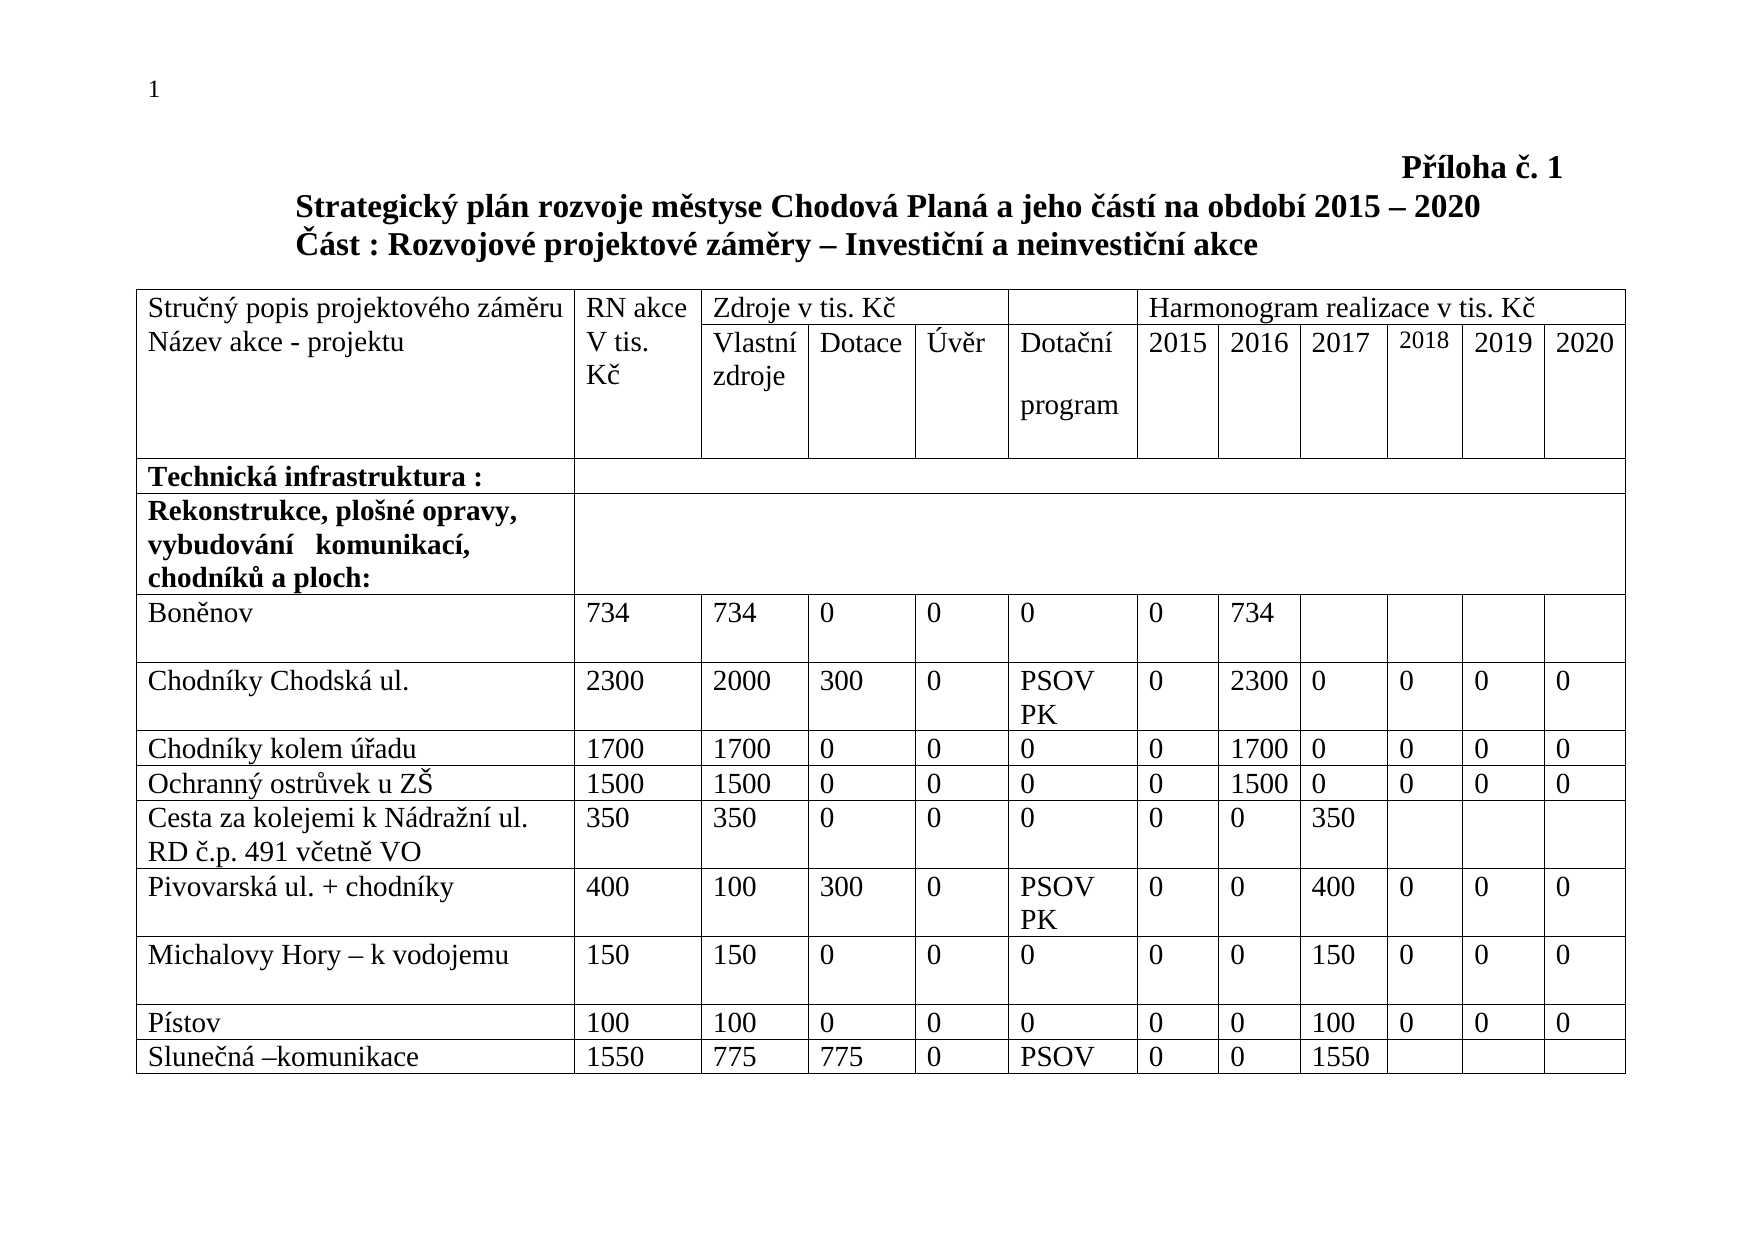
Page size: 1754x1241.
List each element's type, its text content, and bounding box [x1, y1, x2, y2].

text Příloha č. 1 [148, 148, 1606, 186]
table_cell 2016 [1219, 325, 1300, 458]
table_cell Boněnov [137, 595, 574, 662]
table_cell PSOV MMR [1009, 1040, 1137, 1073]
table_cell 0 [1388, 766, 1462, 799]
table_header Zdroje v tis. Kč [702, 290, 1008, 324]
table_cell Chodníky kolem úřadu [137, 731, 574, 765]
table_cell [137, 1040, 574, 1073]
table_cell 0 [809, 766, 915, 799]
table_cell Dotační program [1009, 325, 1137, 458]
table_cell 734 [1219, 595, 1300, 662]
table_cell [1388, 1040, 1462, 1073]
table_cell 0 [1138, 766, 1218, 799]
table_cell 1700 [702, 731, 808, 765]
table_cell 0 [1301, 766, 1387, 799]
table_cell 0 [1388, 1005, 1462, 1038]
table_cell 100 [702, 869, 808, 936]
table_cell 300 [809, 663, 915, 730]
table_cell 150 [575, 937, 701, 1004]
table_header [1009, 290, 1137, 324]
table_cell 0 [916, 1040, 1008, 1073]
table_header Stručný popis projektového záměru Název akce - projektu [137, 290, 574, 458]
table_cell 0 [809, 595, 915, 662]
table_cell 0 [1545, 731, 1625, 765]
table_cell Rekonstrukce, plošné opravy, vybudování komunikací, chodníků a ploch: [137, 494, 574, 594]
table_cell 100 [575, 1005, 701, 1038]
table_cell [575, 459, 1625, 492]
table_cell 0 [916, 869, 1008, 936]
table_cell Chodníky Chodská ul. [137, 663, 574, 730]
table_cell 0 [916, 731, 1008, 765]
table_cell 0 [1138, 869, 1218, 936]
table_cell 0 [1388, 731, 1462, 765]
table_cell 100 [702, 1005, 808, 1038]
table_cell 0 [1463, 731, 1544, 765]
table_cell 0 [1138, 595, 1218, 662]
table_cell [1545, 595, 1625, 662]
table_cell 775 [702, 1040, 808, 1073]
table_cell [575, 494, 1625, 594]
table_cell Vlastní zdroje [702, 325, 808, 458]
table_cell 0 [1545, 663, 1625, 730]
table_cell 0 [1138, 801, 1218, 868]
table_cell 0 [1463, 1005, 1544, 1038]
table_cell 0 [916, 663, 1008, 730]
table_cell 1700 [575, 731, 701, 765]
table_cell 1500 [1219, 766, 1300, 799]
table_cell 0 [1463, 937, 1544, 1004]
table_cell 0 [1009, 937, 1137, 1004]
table_cell [1463, 1040, 1544, 1073]
table_cell 0 [1138, 1005, 1218, 1038]
table_cell 0 [1219, 937, 1300, 1004]
table_cell [1301, 595, 1387, 662]
table_cell Ochranný ostrůvek u ZŠ [137, 766, 574, 799]
table_cell 0 [1301, 663, 1387, 730]
table_cell 0 [916, 937, 1008, 1004]
table_cell PSOV PK [1009, 663, 1137, 730]
table_cell 0 [1301, 731, 1387, 765]
table_cell 0 [1388, 869, 1462, 936]
table_cell 0 [1009, 1005, 1137, 1038]
table_cell [1545, 801, 1625, 868]
table_cell 1700 [1219, 731, 1300, 765]
table_cell PSOV PK [1009, 869, 1137, 936]
table_cell 0 [1138, 731, 1218, 765]
table_cell Michalovy Hory – k vodojemu [137, 937, 574, 1004]
table_cell 2017 [1301, 325, 1387, 458]
table_cell 100 [1301, 1005, 1387, 1038]
text Strategický plán rozvoje městyse Chodová Planá a jeho částí na období 2015 – 2020 [295, 186, 1606, 224]
table_cell [1545, 1040, 1625, 1073]
table_cell 0 [1009, 801, 1137, 868]
table_cell 0 [1545, 869, 1625, 936]
table_cell 0 [1545, 766, 1625, 799]
table_cell 350 [575, 801, 701, 868]
table_cell 0 [1219, 1040, 1300, 1073]
table_cell 0 [916, 595, 1008, 662]
table_cell 2300 [575, 663, 701, 730]
table_cell 1550 [575, 1040, 701, 1073]
table_cell 0 [916, 766, 1008, 799]
table_cell 0 [1219, 869, 1300, 936]
table_cell 0 [1388, 663, 1462, 730]
table_cell 0 [916, 801, 1008, 868]
table_cell 0 [1219, 1005, 1300, 1038]
table_cell Technická infrastruktura : [137, 459, 574, 492]
table_cell Pístov [137, 1005, 574, 1038]
table_cell 0 [1463, 663, 1544, 730]
table_cell 0 [1463, 869, 1544, 936]
table_cell 0 [1388, 937, 1462, 1004]
table_cell 400 [575, 869, 701, 936]
table_cell 0 [916, 1005, 1008, 1038]
table_cell 0 [1463, 766, 1544, 799]
table_cell 0 [809, 801, 915, 868]
table_cell 734 [702, 595, 808, 662]
table_cell 734 [575, 595, 701, 662]
table_header Harmonogram realizace v tis. Kč [1138, 290, 1625, 324]
table_cell 1550 [1301, 1040, 1387, 1073]
table_cell Dotace [809, 325, 915, 458]
table_cell 0 [1545, 1005, 1625, 1038]
table_cell 0 [809, 937, 915, 1004]
table_cell Cesta za kolejemi k Nádražní ul. RD č.p. 491 včetně VO [137, 801, 574, 868]
table_cell Pivovarská ul. + chodníky [137, 869, 574, 936]
table_cell [1463, 801, 1544, 868]
table_cell [1388, 801, 1462, 868]
table_cell 0 [1138, 937, 1218, 1004]
table_cell 0 [1545, 937, 1625, 1004]
table_cell 350 [702, 801, 808, 868]
table_cell 2300 [1219, 663, 1300, 730]
table_cell 0 [1009, 731, 1137, 765]
table_cell 0 [1219, 801, 1300, 868]
table_cell 2018 [1388, 325, 1462, 458]
table_cell [1388, 595, 1462, 662]
table_cell 150 [1301, 937, 1387, 1004]
table_cell 150 [702, 937, 808, 1004]
table_cell 775 [809, 1040, 915, 1073]
table_cell 2000 [702, 663, 808, 730]
table_cell 1500 [702, 766, 808, 799]
table_cell 0 [1009, 766, 1137, 799]
table_cell 0 [1009, 595, 1137, 662]
text Část : Rozvojové projektové záměry – Investiční a neinvestiční akce [148, 224, 1606, 263]
table_cell 0 [809, 731, 915, 765]
table_cell 1500 [575, 766, 701, 799]
table_cell 300 [809, 869, 915, 936]
table_cell 0 [1138, 663, 1218, 730]
table_cell 2019 [1463, 325, 1544, 458]
table_cell 400 [1301, 869, 1387, 936]
table_cell [1463, 595, 1544, 662]
table_header RN akce V tis. Kč [575, 290, 701, 458]
table_cell 2015 [1138, 325, 1218, 458]
table_cell Úvěr [916, 325, 1008, 458]
table_cell 0 [1138, 1040, 1218, 1073]
table_cell 350 [1301, 801, 1387, 868]
table_cell 2020 [1545, 325, 1625, 458]
table_cell 0 [809, 1005, 915, 1038]
